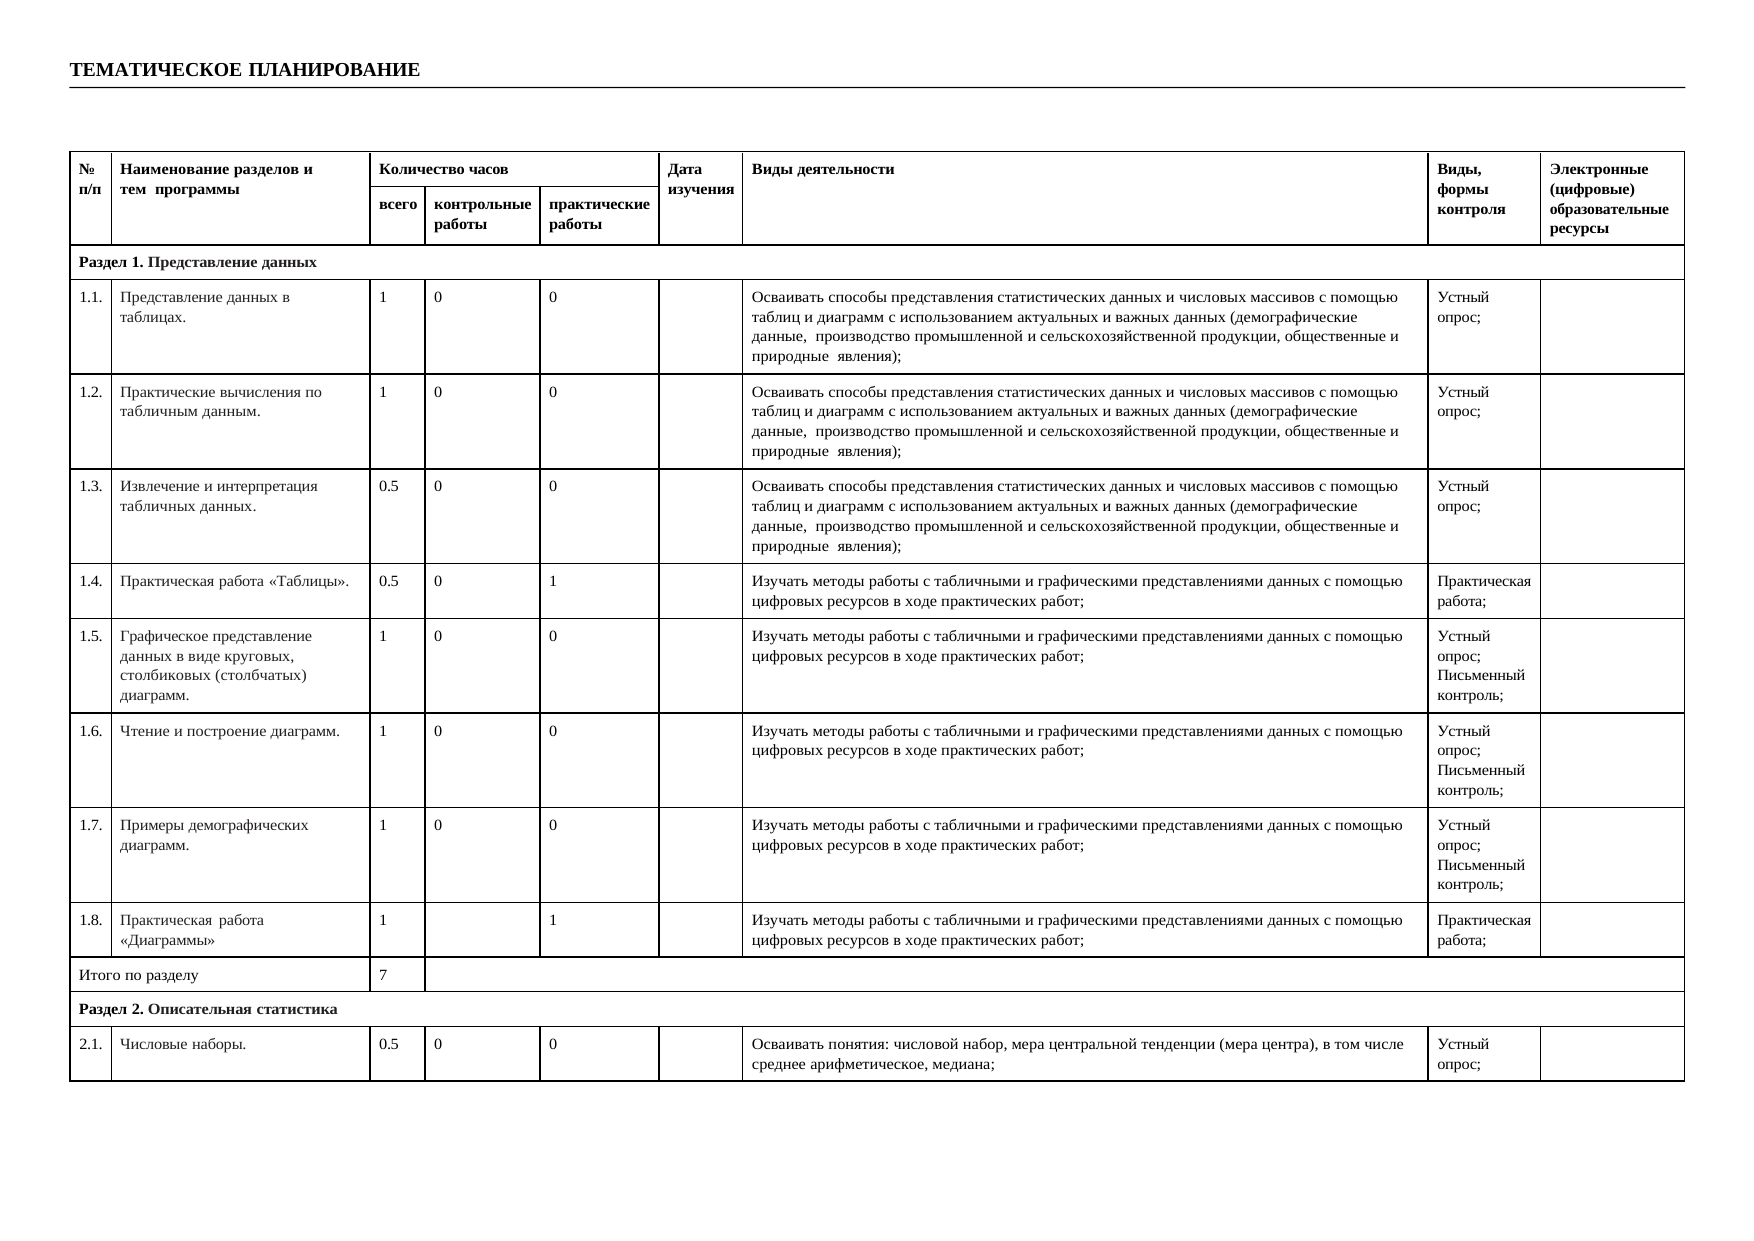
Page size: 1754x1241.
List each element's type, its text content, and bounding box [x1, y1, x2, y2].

table_cell [660, 564, 742, 617]
table_cell [1541, 564, 1684, 617]
table_cell 0 [426, 280, 539, 373]
table_cell Изучать методы работы с табличными и графическими представлениями данных с помощью цифровых ресурсов в ходе практических работ; [743, 564, 1427, 617]
table_cell 1.2. [71, 375, 111, 468]
table_cell Чтение и построение диаграмм. [112, 714, 369, 807]
table_cell [660, 619, 742, 712]
table_cell 1.5. [71, 619, 111, 712]
table_cell 1.4. [71, 564, 111, 617]
table_cell Раздел 2. Описательная статистика [71, 992, 1684, 1026]
table_cell всего [371, 187, 424, 244]
table_cell 1 [371, 903, 424, 956]
table_cell 1.6. [71, 714, 111, 807]
table_cell Осваивать способы представления статистических данных и числовых массивов с помощью таблиц и диаграмм с использованием актуальных и важных данных (демографические данные, производство промышленной и сельскохозяйственной продукции, общественные и природные явления); [743, 280, 1427, 373]
table_header Виды, формы контроля [1429, 152, 1540, 244]
table_cell 0.5 [371, 470, 424, 563]
table_cell 0 [426, 1027, 539, 1080]
table_cell [1541, 808, 1684, 901]
table_cell [1541, 619, 1684, 712]
table_cell Практическая работа; [1429, 564, 1540, 617]
table_cell [1541, 280, 1684, 373]
table_cell Извлечение и интерпретация табличных данных. [112, 470, 369, 563]
table_cell 0 [541, 808, 658, 901]
table_cell 0.5 [371, 1027, 424, 1080]
table_cell 1.8. [71, 903, 111, 956]
table_cell 2.1. [71, 1027, 111, 1080]
table_cell [660, 903, 742, 956]
table_header Наименование разделов и тем программы [112, 152, 370, 244]
table_header Дата изучения [660, 152, 742, 244]
table_cell Практическая работа; [1429, 903, 1540, 956]
table_cell [1541, 1027, 1684, 1080]
table_cell Осваивать понятия: числовой набор, мера центральной тенденции (мера центра), в том числе среднее арифметическое, медиана; [743, 1027, 1427, 1080]
table_cell Практическая работа «Таблицы». [112, 564, 369, 617]
table_cell Устный опрос; [1429, 470, 1540, 563]
table_cell 1.1. [71, 280, 111, 373]
table_cell 0.5 [371, 564, 424, 617]
table_cell Изучать методы работы с табличными и графическими представлениями данных с помощью цифровых ресурсов в ходе практических работ; [743, 619, 1427, 712]
table_cell [1541, 714, 1684, 807]
table_cell [1541, 375, 1684, 468]
table_header № п/п [71, 152, 111, 244]
table_cell 0 [426, 564, 539, 617]
table_cell 7 [371, 958, 424, 991]
table_cell 0 [541, 280, 658, 373]
table_cell 1 [541, 564, 658, 617]
table_cell Устный опрос; Письменный контроль; [1429, 714, 1540, 807]
table_cell 0 [426, 470, 539, 563]
table_cell 1 [371, 280, 424, 373]
table_cell Практическая работа «Диаграммы» [112, 903, 369, 956]
table_cell [1541, 903, 1684, 956]
table_cell 0 [541, 1027, 658, 1080]
table_cell 0 [541, 619, 658, 712]
table_cell [660, 280, 742, 373]
table_cell Итого по разделу [71, 958, 369, 991]
table_cell Практические вычисления по табличным данным. [112, 375, 369, 468]
table_cell [660, 375, 742, 468]
text ТЕМАТИЧЕСКОЕ ПЛАНИРОВАНИЕ [69, 58, 1696, 81]
table_cell практические работы [541, 187, 658, 244]
table_cell Раздел 1. Представление данных [71, 246, 1684, 279]
table_cell [660, 808, 742, 901]
table_cell [1541, 470, 1684, 563]
table_cell Примеры демографических диаграмм. [112, 808, 369, 901]
table_cell Устный опрос; [1429, 375, 1540, 468]
table_cell Изучать методы работы с табличными и графическими представлениями данных с помощью цифровых ресурсов в ходе практических работ; [743, 714, 1427, 807]
table_cell Представление данных в таблицах. [112, 280, 369, 373]
table_cell [660, 470, 742, 563]
table_cell контрольные работы [426, 187, 539, 244]
table_header Электронные (цифровые) образовательные ресурсы [1541, 152, 1684, 244]
table_cell 0 [426, 375, 539, 468]
table_cell 0 [426, 808, 539, 901]
table_cell Устный опрос; Письменный контроль; [1429, 808, 1540, 901]
table_cell Графическое представление данных в виде круговых, столбиковых (столбчатых) диаграмм. [112, 619, 369, 712]
table_cell [660, 714, 742, 807]
table_cell Устный опрос; Письменный контроль; [1429, 619, 1540, 712]
table_cell 1 [541, 903, 658, 956]
table_cell [426, 903, 539, 956]
table_cell Изучать методы работы с табличными и графическими представлениями данных с помощью цифровых ресурсов в ходе практических работ; [743, 808, 1427, 901]
table_cell 0 [426, 619, 539, 712]
table_cell Устный опрос; [1429, 1027, 1540, 1080]
table_cell Осваивать способы представления статистических данных и числовых массивов с помощью таблиц и диаграмм с использованием актуальных и важных данных (демографические данные, производство промышленной и сельскохозяйственной продукции, общественные и природные явления); [743, 470, 1427, 563]
table_header Количество часов [371, 152, 659, 186]
table_cell 1 [371, 808, 424, 901]
table_header Виды деятельности [743, 152, 1428, 244]
table_cell [426, 958, 1684, 991]
table_cell Числовые наборы. [112, 1027, 369, 1080]
table_cell 1 [371, 714, 424, 807]
table_cell Изучать методы работы с табличными и графическими представлениями данных с помощью цифровых ресурсов в ходе практических работ; [743, 903, 1427, 956]
table_cell 0 [541, 470, 658, 563]
table_cell 0 [541, 375, 658, 468]
table_cell 1 [371, 375, 424, 468]
table_cell 0 [541, 714, 658, 807]
table_cell Устный опрос; [1429, 280, 1540, 373]
table_cell [660, 1027, 742, 1080]
table_cell Осваивать способы представления статистических данных и числовых массивов с помощью таблиц и диаграмм с использованием актуальных и важных данных (демографические данные, производство промышленной и сельскохозяйственной продукции, общественные и природные явления); [743, 375, 1427, 468]
table_cell 1.3. [71, 470, 111, 563]
table_cell 0 [426, 714, 539, 807]
table_cell 1.7. [71, 808, 111, 901]
table_cell 1 [371, 619, 424, 712]
